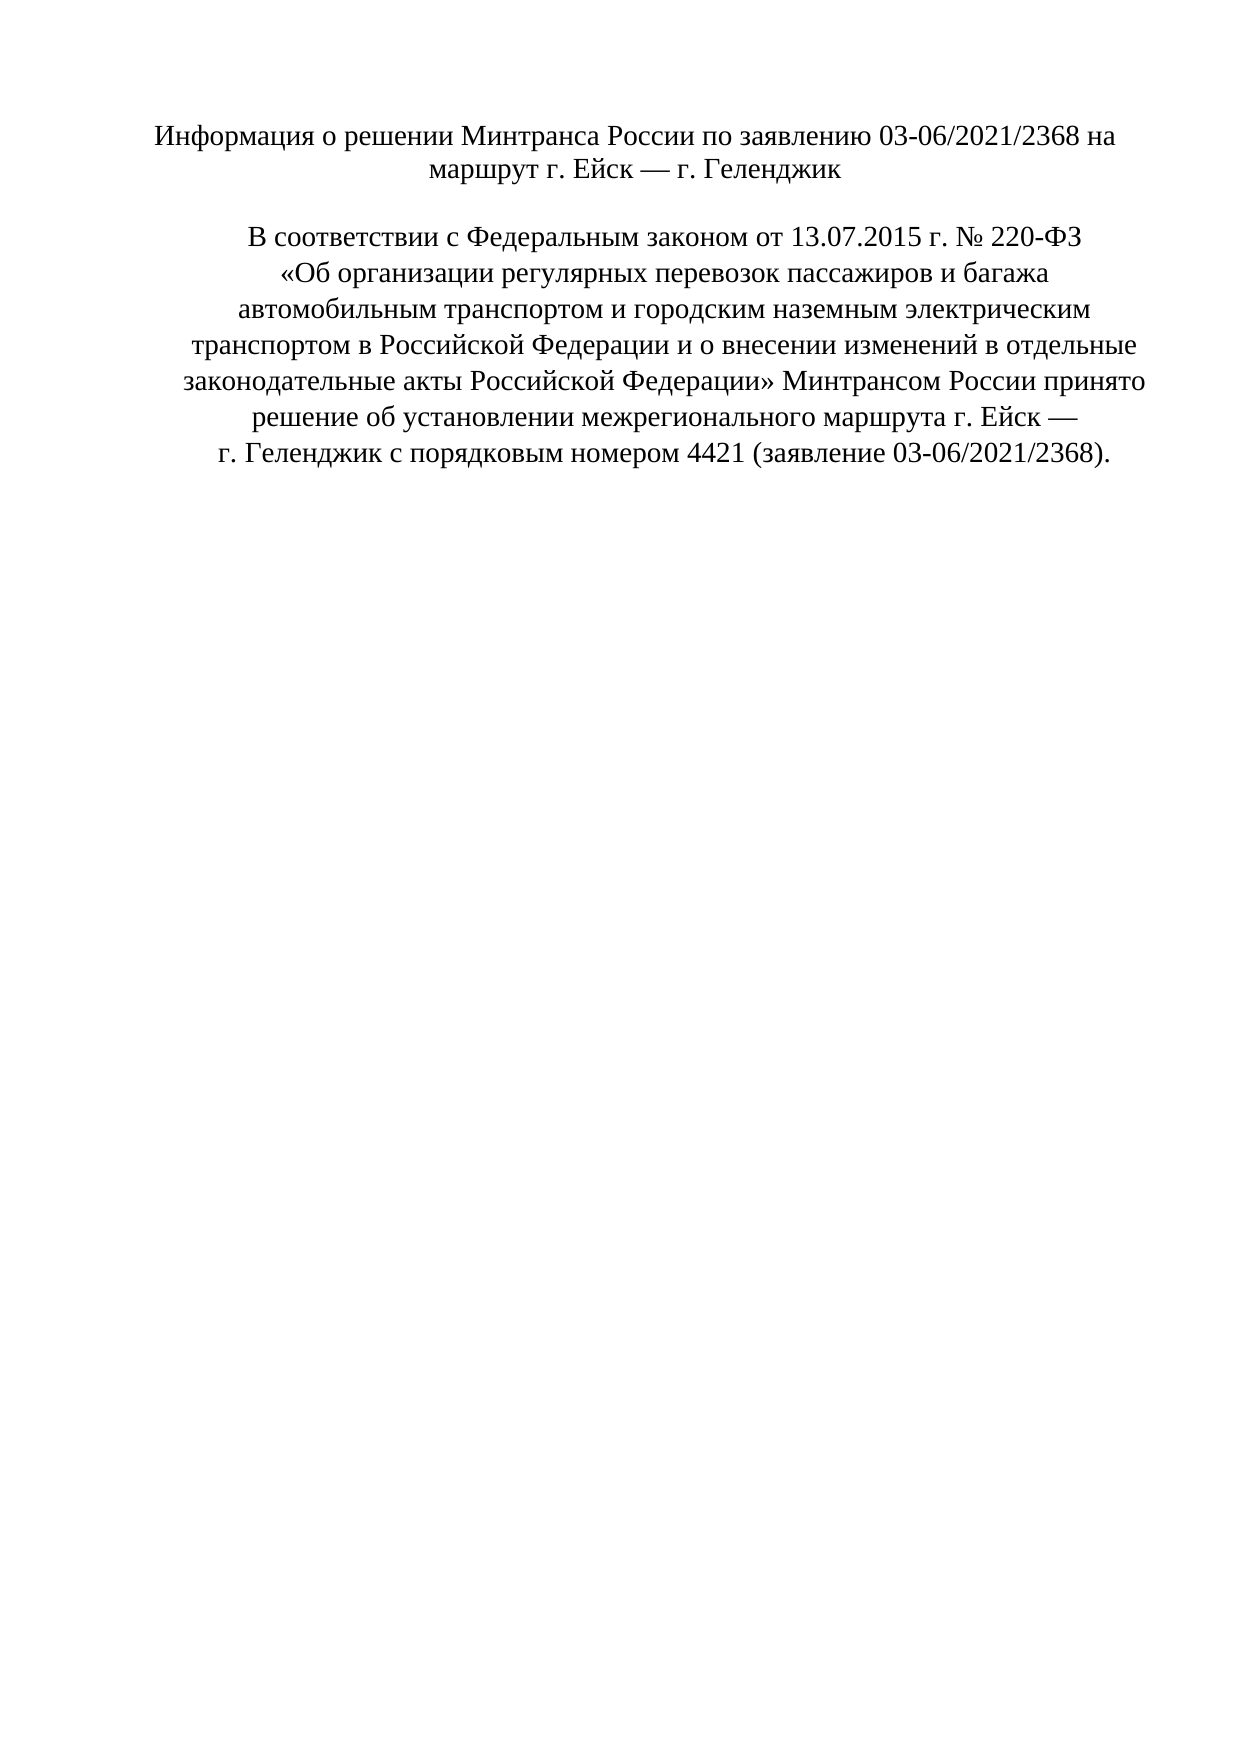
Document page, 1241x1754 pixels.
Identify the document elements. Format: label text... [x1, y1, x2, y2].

text В соответствии с Федеральным законом от 13.07.2015 г. № 220-ФЗ «Об организации регулярных перевозок пассажиров и багажа автомобильным транспортом и городским наземным электрическим транспортом в Российской Федерации и о внесении изменений в отдельные законодательные акты Российской Федерации» Минтрансом России принято решение об установлении межрегионального маршрута г. Ейск — г. Геленджик с порядковым номером 4421 (заявление 03-06/2021/2368). [177, 219, 1152, 469]
text Информация о решении Минтранса России по заявлению 03-06/2021/2368 на маршрут г. Ейск — г. Геленджик [118, 118, 1152, 185]
